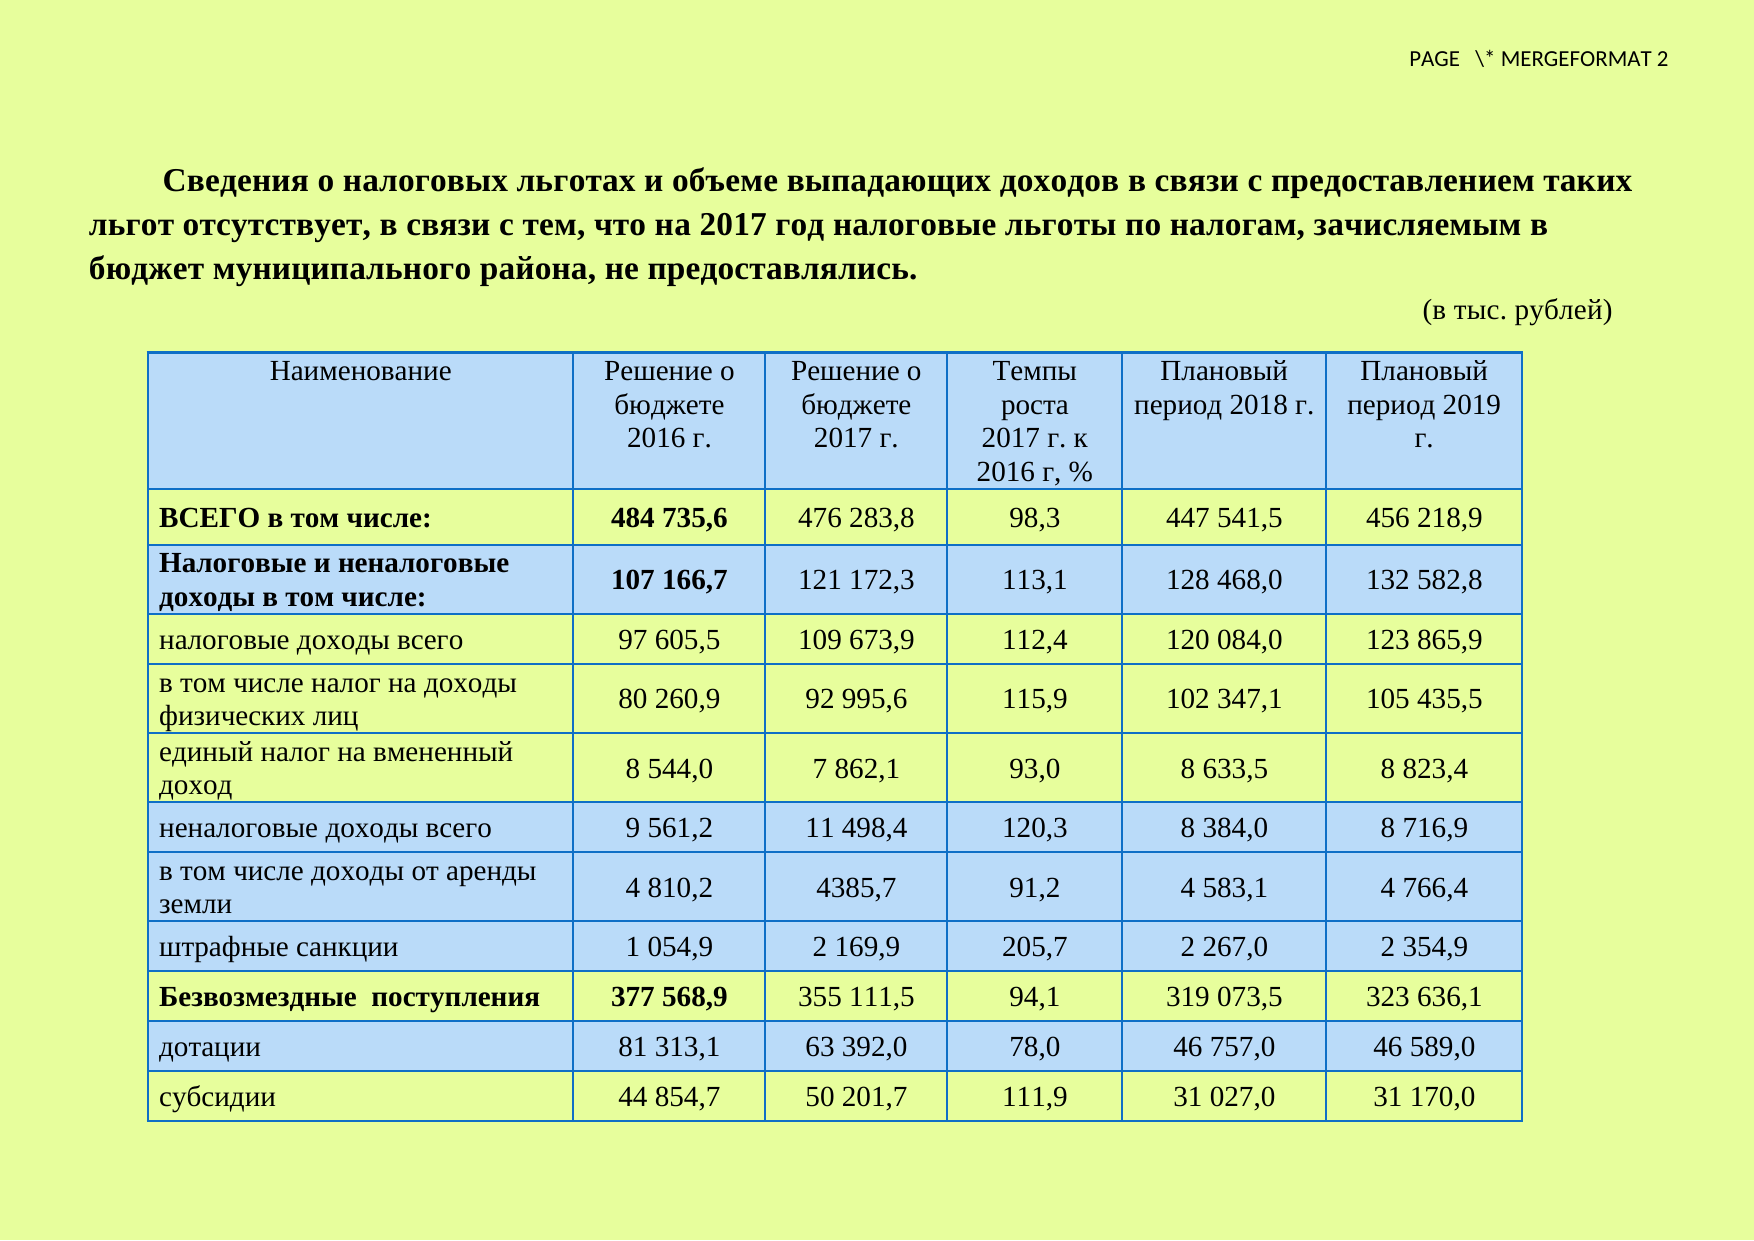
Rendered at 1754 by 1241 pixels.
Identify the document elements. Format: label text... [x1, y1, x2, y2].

table_cell субсидии [149, 1072, 572, 1120]
table_cell 107 166,7 [574, 546, 764, 613]
table_cell 80 260,9 [574, 665, 764, 732]
table_cell налоговые доходы всего [149, 615, 572, 663]
table_cell 8 633,5 [1123, 734, 1325, 801]
table_cell 323 636,1 [1327, 972, 1521, 1020]
table_header Плановый период 2018 г. [1123, 354, 1325, 488]
table_cell дотации [149, 1022, 572, 1070]
table_cell 120 084,0 [1123, 615, 1325, 663]
table_cell 112,4 [948, 615, 1121, 663]
table_cell 377 568,9 [574, 972, 764, 1020]
table_cell 2 169,9 [766, 922, 946, 970]
table_cell 94,1 [948, 972, 1121, 1020]
table_cell 63 392,0 [766, 1022, 946, 1070]
table_cell 81 313,1 [574, 1022, 764, 1070]
table_cell единый налог на вмененный доход [149, 734, 572, 801]
table_cell 98,3 [948, 490, 1121, 543]
table_cell 1 054,9 [574, 922, 764, 970]
table_cell 111,9 [948, 1072, 1121, 1120]
table_cell 7 862,1 [766, 734, 946, 801]
table_cell 44 854,7 [574, 1072, 764, 1120]
table_cell 78,0 [948, 1022, 1121, 1070]
table_cell 50 201,7 [766, 1072, 946, 1120]
table_header Решение о бюджете 2017 г. [766, 354, 946, 488]
table_cell 31 027,0 [1123, 1072, 1325, 1120]
table_header Решение о бюджете 2016 г. [574, 354, 764, 488]
table_cell неналоговые доходы всего [149, 803, 572, 851]
table_cell 92 995,6 [766, 665, 946, 732]
table_cell 9 561,2 [574, 803, 764, 851]
table_cell 46 589,0 [1327, 1022, 1521, 1070]
table_cell 97 605,5 [574, 615, 764, 663]
table_cell 8 716,9 [1327, 803, 1521, 851]
table_cell 132 582,8 [1327, 546, 1521, 613]
table_cell 4 766,4 [1327, 853, 1521, 920]
table_cell 109 673,9 [766, 615, 946, 663]
table_cell Налоговые и неналоговые доходы в том числе: [149, 546, 572, 613]
table_cell 319 073,5 [1123, 972, 1325, 1020]
table_cell 128 468,0 [1123, 546, 1325, 613]
table_cell 4 810,2 [574, 853, 764, 920]
table_cell 355 111,5 [766, 972, 946, 1020]
table_cell ВСЕГО в том числе: [149, 490, 572, 543]
table_cell 115,9 [948, 665, 1121, 732]
table_cell 93,0 [948, 734, 1121, 801]
table_cell 91,2 [948, 853, 1121, 920]
table_cell 4 583,1 [1123, 853, 1325, 920]
table_cell 2 354,9 [1327, 922, 1521, 970]
table_cell 8 544,0 [574, 734, 764, 801]
table_cell 120,3 [948, 803, 1121, 851]
text (в тыс. рублей) [89, 292, 1668, 326]
table_cell 46 757,0 [1123, 1022, 1325, 1070]
table_header Наименование [149, 354, 572, 488]
table_cell 4385,7 [766, 853, 946, 920]
table_cell 484 735,6 [574, 490, 764, 543]
table_cell 205,7 [948, 922, 1121, 970]
table_cell 121 172,3 [766, 546, 946, 613]
table_cell 2 267,0 [1123, 922, 1325, 970]
table_cell Безвозмездные поступления [149, 972, 572, 1020]
text Сведения о налоговых льготах и объеме выпадающих доходов в связи с предоставлением таких льгот отсутствует, в связи с тем, что на 2017 год налоговые льготы по налогам, зачисляемым в бюджет муниципального района, не предоставлялись. [89, 160, 1668, 286]
table_header Плановый период 2019 г. [1327, 354, 1521, 488]
table_cell 102 347,1 [1123, 665, 1325, 732]
table_cell 113,1 [948, 546, 1121, 613]
table_cell 31 170,0 [1327, 1072, 1521, 1120]
table_cell в том числе налог на доходы физических лиц [149, 665, 572, 732]
table_cell 11 498,4 [766, 803, 946, 851]
table_cell 476 283,8 [766, 490, 946, 543]
table_cell 123 865,9 [1327, 615, 1521, 663]
table_cell 8 823,4 [1327, 734, 1521, 801]
table_header Темпы роста 2017 г. к 2016 г, % [948, 354, 1121, 488]
table_cell штрафные санкции [149, 922, 572, 970]
table_cell в том числе доходы от аренды земли [149, 853, 572, 920]
table_cell 456 218,9 [1327, 490, 1521, 543]
table_cell 447 541,5 [1123, 490, 1325, 543]
table_cell 105 435,5 [1327, 665, 1521, 732]
table_cell 8 384,0 [1123, 803, 1325, 851]
